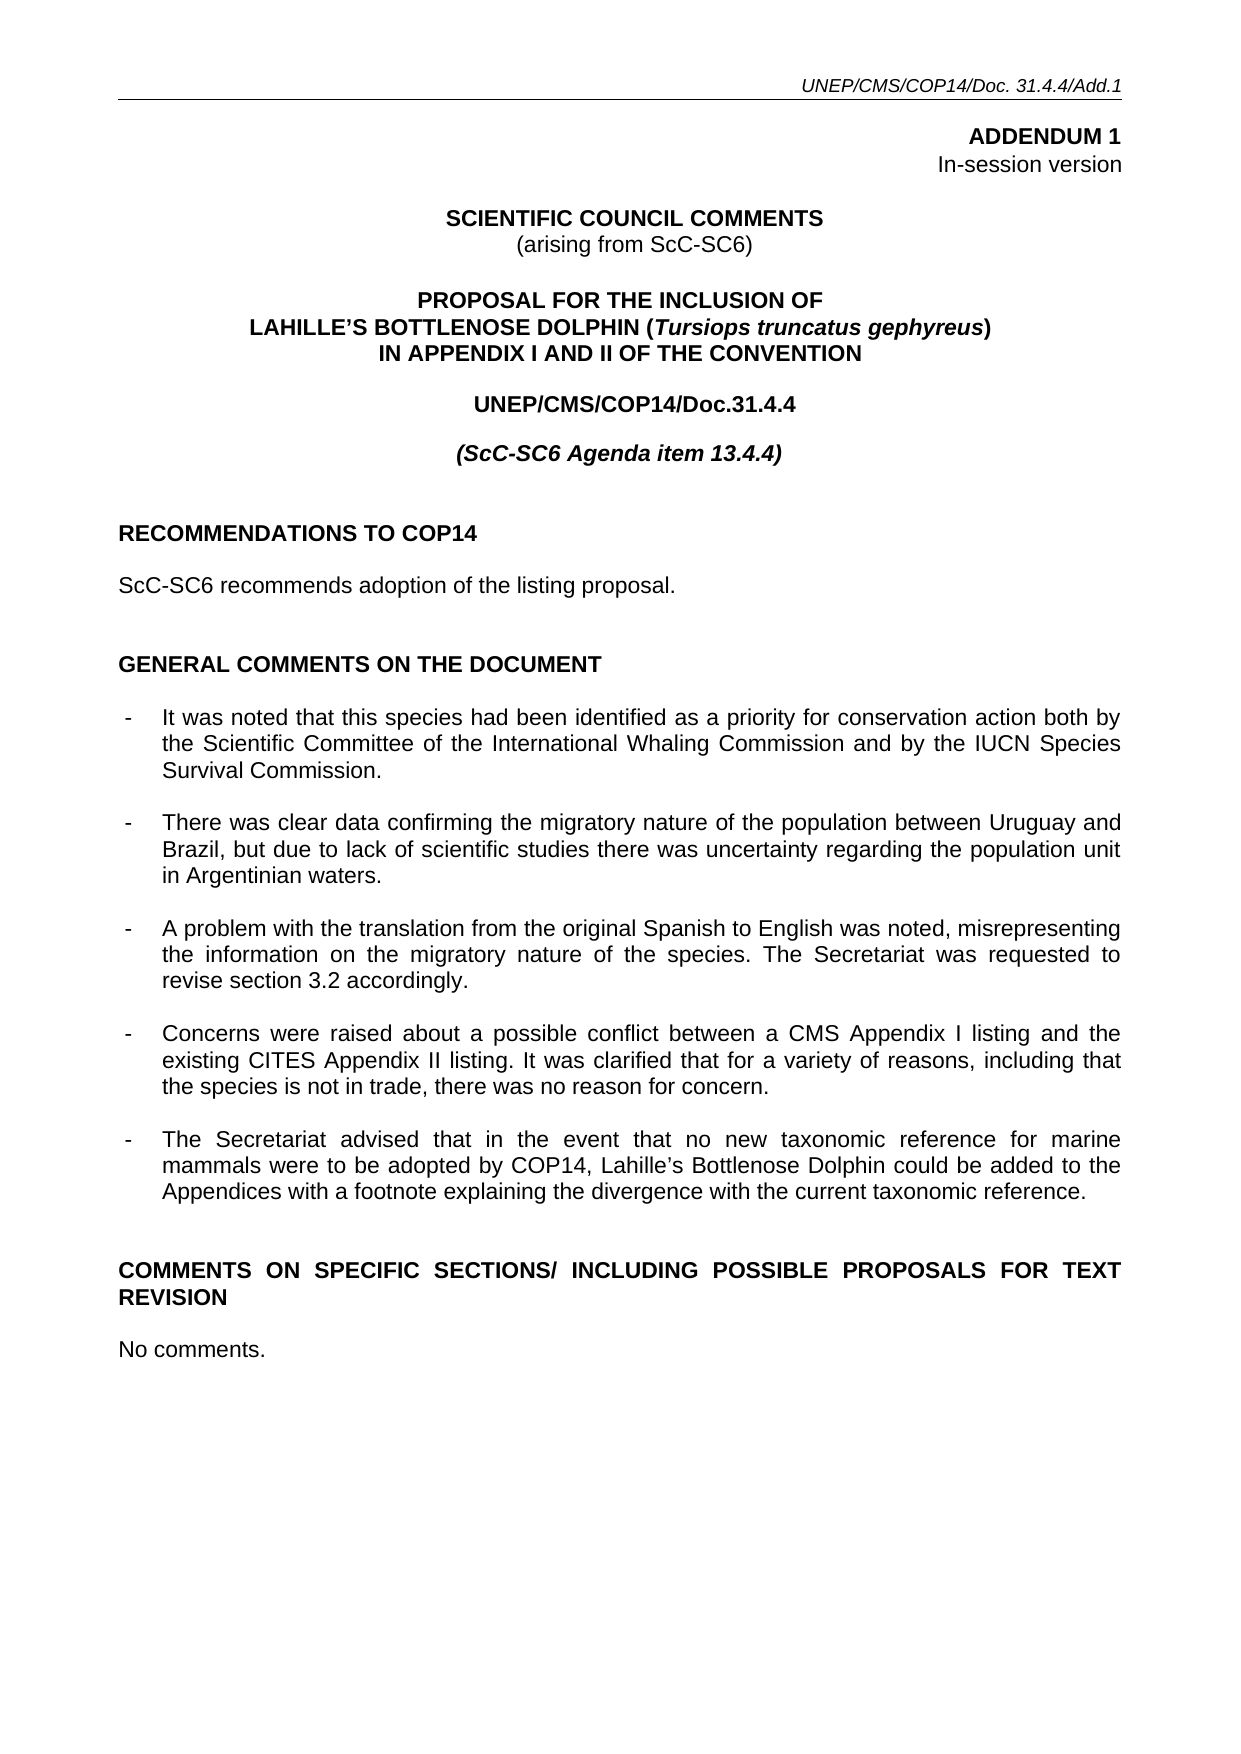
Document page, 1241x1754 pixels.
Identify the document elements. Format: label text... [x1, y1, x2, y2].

list Concerns were raised about a possible conflict between a CMS Appendix I listing and the existing CITES Appendix II listing. It was clarified that for a variety of reasons, including that the species is not in trade, there was no reason for concern. [124, 1020, 1122, 1099]
text ScC-SC6 recommends adoption of the listing proposal. [118, 572, 1122, 598]
subtitle IN APPENDIX I AND II OF THE CONVENTION [118, 338, 1122, 366]
subtitle ADDENDUM 1 [109, 123, 1121, 149]
subtitle (arising from ScC-SC6) [109, 230, 1160, 258]
list It was noted that this species had been identified as a priority for conservation action both by the Scientific Committee of the International Whaling Commission and by the IUCN Species Survival Commission. [124, 704, 1122, 783]
text In-session version [118, 151, 1122, 177]
list There was clear data confirming the migratory nature of the population between Uruguay and Brazil, but due to lack of scientific studies there was uncertainty regarding the population unit in Argentinian waters. [124, 809, 1122, 888]
list The Secretariat advised that in the event that no new taxonomic reference for marine mammals were to be adopted by COP14, Lahille’s Bottlenose Dolphin could be added to the Appendices with a footnote explaining the divergence with the current taxonomic reference. [124, 1126, 1122, 1205]
text GENERAL COMMENTS ON THE DOCUMENT [118, 651, 1122, 678]
list A problem with the translation from the original Spanish to English was noted, misrepresenting the information on the migratory nature of the species. The Secretariat was requested to revise section 3.2 accordingly. [124, 915, 1122, 994]
subtitle LAHILLE’S BOTTLENOSE DOLPHIN (Tursiops truncatus gephyreus) [118, 313, 1122, 338]
text RECOMMENDATIONS TO COP14 [118, 519, 1122, 546]
subtitle SCIENTIFIC COUNCIL COMMENTS [109, 205, 1160, 230]
text COMMENTS ON SPECIFIC SECTIONS/ INCLUDING POSSIBLE PROPOSALS FOR TEXT REVISION [118, 1257, 1122, 1310]
text (ScC-SC6 Agenda item 13.4.4) [118, 440, 1122, 467]
subtitle UNEP/CMS/COP14/Doc.31.4.4 [109, 391, 1160, 417]
subtitle PROPOSAL FOR THE INCLUSION OF [118, 287, 1122, 313]
text No comments. [118, 1336, 1122, 1363]
